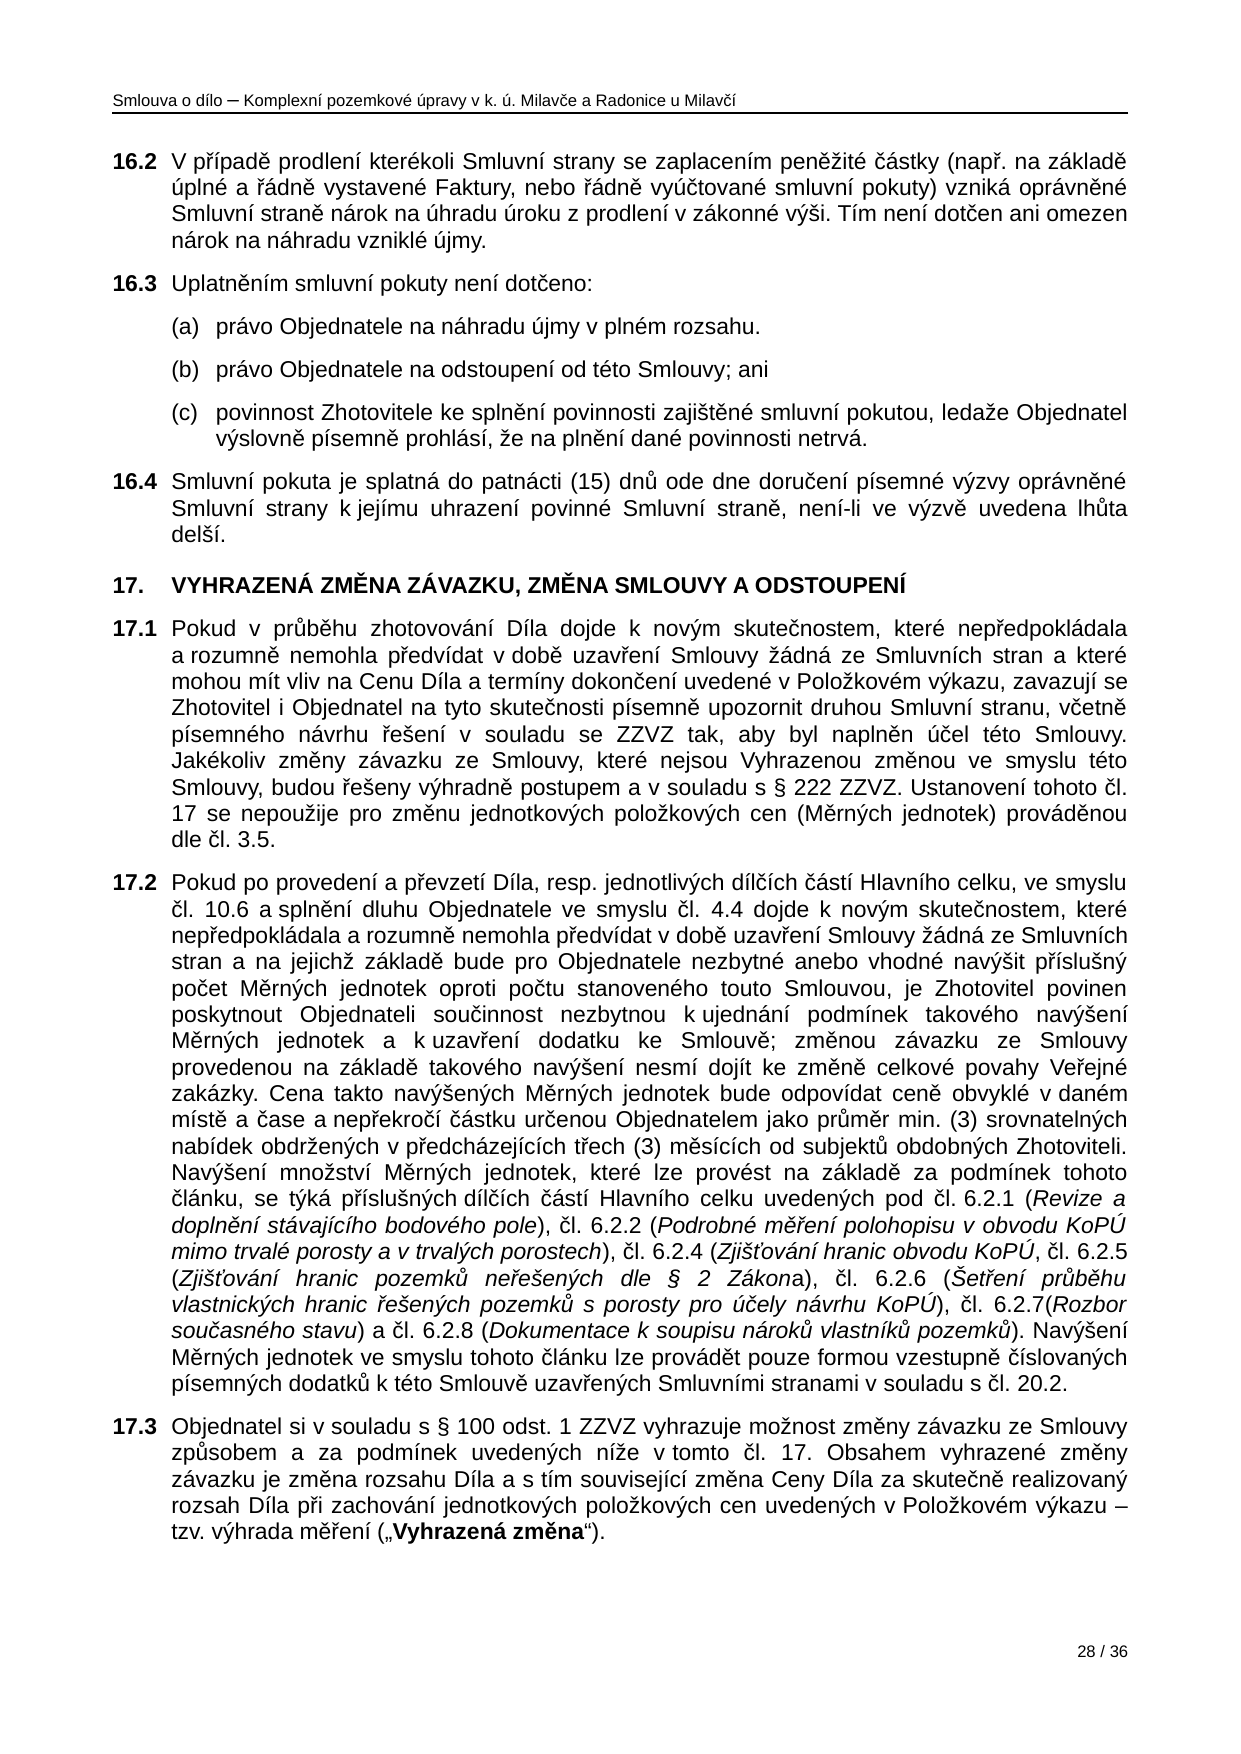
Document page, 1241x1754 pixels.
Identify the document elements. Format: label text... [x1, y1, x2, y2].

text V případě prodlení kterékoli Smluvní strany se zaplacením peněžité částky (např. na základě úplné a řádně vystavené Faktury, nebo řádně vyúčtované smluvní pokuty) vzniká oprávněné Smluvní straně nárok na úhradu úroku z prodlení v zákonné výši. Tím není dotčen ani omezen nárok na náhradu vzniklé újmy. [112, 148, 1128, 253]
text Smluvní pokuta je splatná do patnácti (15) dnů ode dne doručení písemné výzvy oprávněné Smluvní strany k jejímu uhrazení povinné Smluvní straně, není-li ve výzvě uvedena lhůta delší. [112, 468, 1128, 547]
text Vyhrazená změna závazku, změna smlouvy a odstoupení [112, 572, 1128, 599]
text Pokud po provedení a převzetí Díla, resp. jednotlivých dílčích částí Hlavního celku, ve smyslu čl. 10.6 a splnění dluhu Objednatele ve smyslu čl. 4.4 dojde k novým skutečnostem, které nepředpokládala a rozumně nemohla předvídat v době uzavření Smlouvy žádná ze Smluvních stran a na jejichž základě bude pro Objednatele nezbytné anebo vhodné navýšit příslušný počet Měrných jednotek oproti počtu stanoveného touto Smlouvou, je Zhotovitel povinen poskytnout Objednateli součinnost nezbytnou k ujednání podmínek takového navýšení Měrných jednotek a k uzavření dodatku ke Smlouvě; změnou závazku ze Smlouvy provedenou na základě takového navýšení nesmí dojít ke změně celkové povahy Veřejné zakázky. Cena takto navýšených Měrných jednotek bude odpovídat ceně obvyklé v daném místě a čase a nepřekročí částku určenou Objednatelem jako průměr min. (3) srovnatelných nabídek obdržených v předcházejících třech (3) měsících od subjektů obdobných Zhotoviteli. Navýšení množství Měrných jednotek, které lze provést na základě za podmínek tohoto článku, se týká příslušných dílčích částí Hlavního celku uvedených pod čl. 6.2.1 (Revize a doplnění stávajícího bodového pole), čl. 6.2.2 (Podrobné měření polohopisu v obvodu KoPÚ mimo trvalé porosty a v trvalých porostech), čl. 6.2.4 (Zjišťování hranic obvodu KoPÚ, čl. 6.2.5 (Zjišťování hranic pozemků neřešených dle § 2 Zákona), čl. 6.2.6 (Šetření průběhu vlastnických hranic řešených pozemků s porosty pro účely návrhu KoPÚ), čl. 6.2.7(Rozbor současného stavu) a čl. 6.2.8 (Dokumentace k soupisu nároků vlastníků pozemků). Navýšení Měrných jednotek ve smyslu tohoto článku lze provádět pouze formou vzestupně číslovaných písemných dodatků k této Smlouvě uzavřených Smluvními stranami v souladu s čl. 20.2. [112, 869, 1128, 1396]
list právo Objednatele na náhradu újmy v plném rozsahu. [171, 313, 1128, 339]
list povinnost Zhotovitele ke splnění povinnosti zajištěné smluvní pokutou, ledaže Objednatel výslovně písemně prohlásí, že na plnění dané povinnosti netrvá. [171, 399, 1128, 452]
text Objednatel si v souladu s § 100 odst. 1 ZZVZ vyhrazuje možnost změny závazku ze Smlouvy způsobem a za podmínek uvedených níže v tomto čl. 17. Obsahem vyhrazené změny závazku je změna rozsahu Díla a s tím související změna Ceny Díla za skutečně realizovaný rozsah Díla při zachování jednotkových položkových cen uvedených v Položkovém výkazu – tzv. výhrada měření („Vyhrazená změna“). [112, 1413, 1128, 1545]
list právo Objednatele na odstoupení od této Smlouvy; ani [171, 356, 1128, 382]
text Uplatněním smluvní pokuty není dotčeno: [112, 270, 1128, 296]
text Pokud v průběhu zhotovování Díla dojde k novým skutečnostem, které nepředpokládala a rozumně nemohla předvídat v době uzavření Smlouvy žádná ze Smluvních stran a které mohou mít vliv na Cenu Díla a termíny dokončení uvedené v Položkovém výkazu, zavazují se Zhotovitel i Objednatel na tyto skutečnosti písemně upozornit druhou Smluvní stranu, včetně písemného návrhu řešení v souladu se ZZVZ tak, aby byl naplněn účel této Smlouvy. Jakékoliv změny závazku ze Smlouvy, které nejsou Vyhrazenou změnou ve smyslu této Smlouvy, budou řešeny výhradně postupem a v souladu s § 222 ZZVZ. Ustanovení tohoto čl. 17 se nepoužije pro změnu jednotkových položkových cen (Měrných jednotek) prováděnou dle čl. 3.5. [112, 615, 1128, 852]
